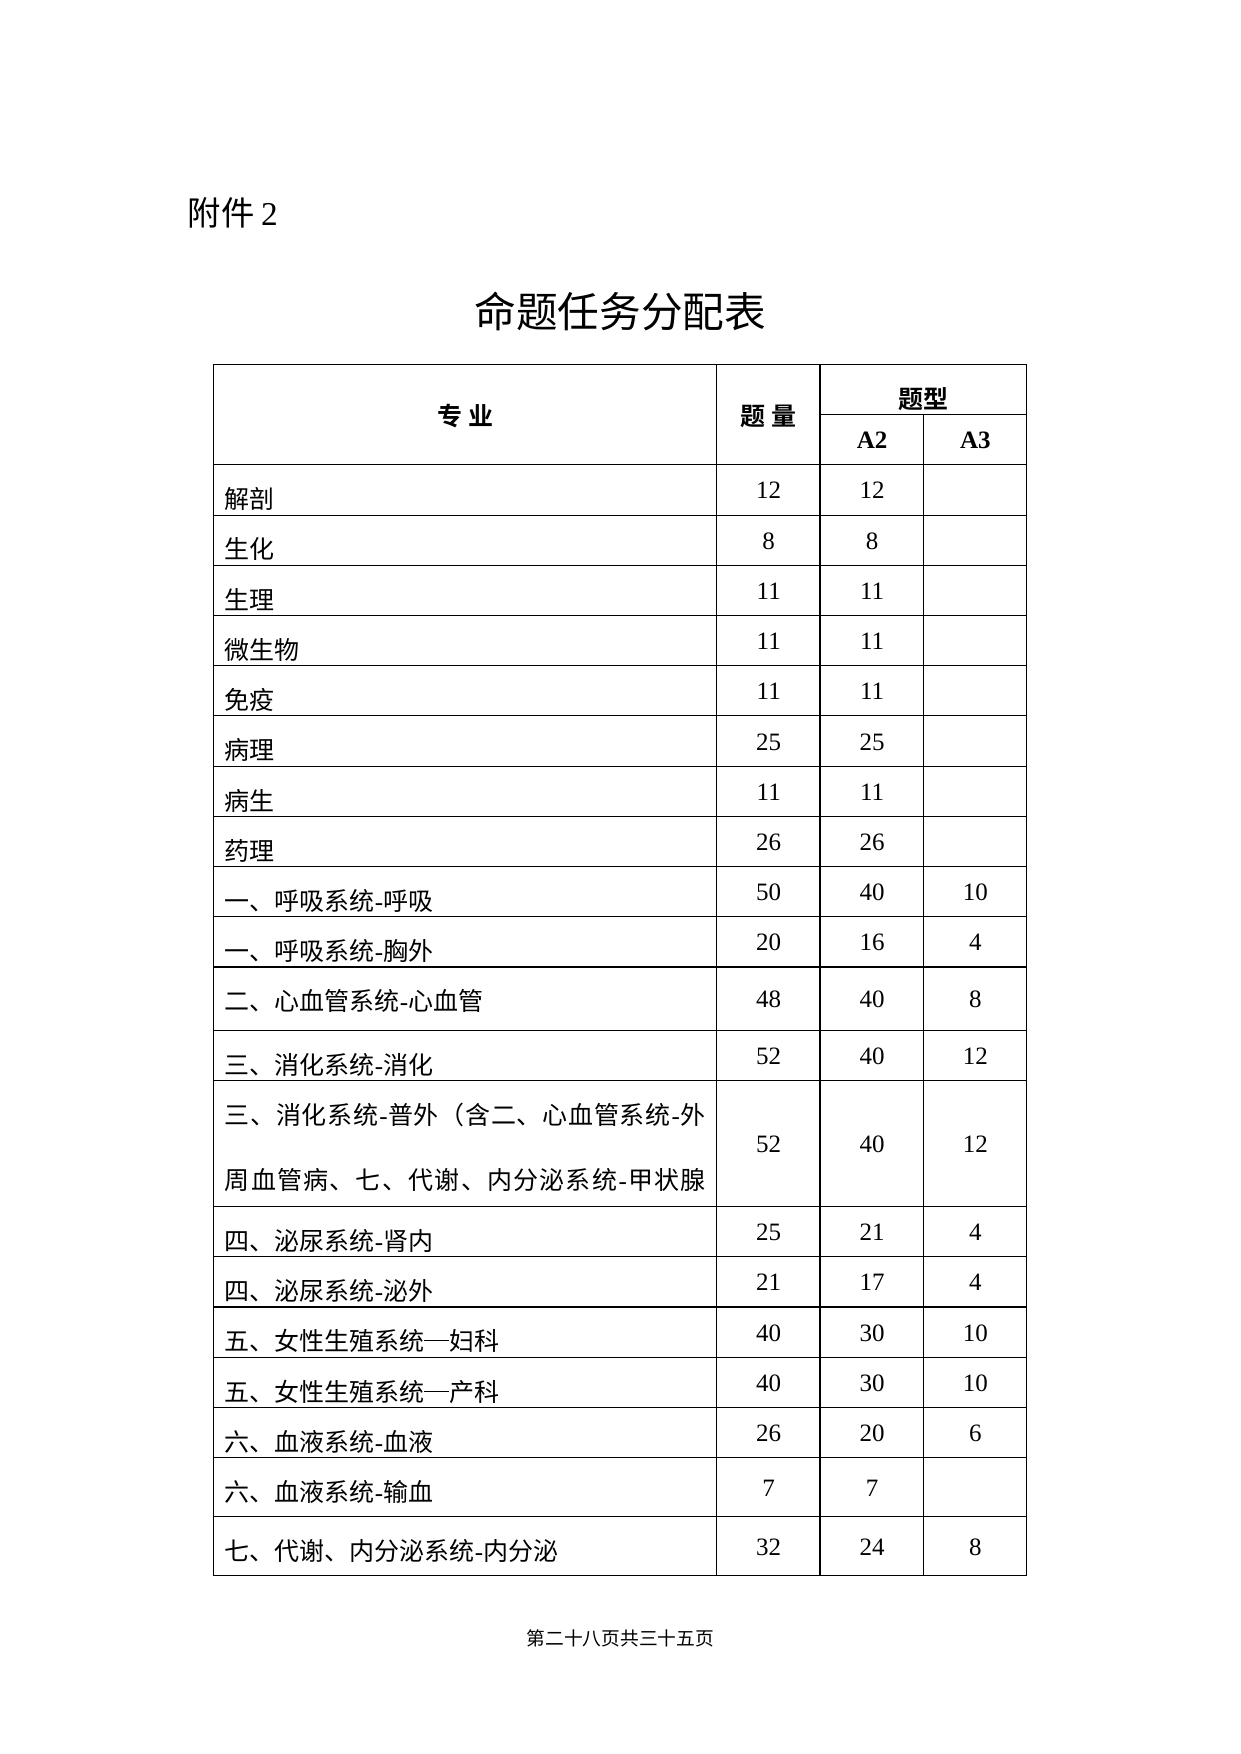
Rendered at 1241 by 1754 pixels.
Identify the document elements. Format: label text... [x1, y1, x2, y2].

table_cell 11 [717, 566, 819, 615]
table_cell A3 [924, 415, 1026, 464]
table_cell 26 [821, 817, 923, 866]
text 附件2 [187, 187, 1053, 235]
table_cell 微生物 [214, 616, 716, 665]
table_cell 10 [924, 1358, 1026, 1407]
table_cell 一、呼吸系统-呼吸 [214, 867, 716, 916]
table_cell 三、消化系统-消化 [214, 1031, 716, 1080]
table_cell 4 [924, 1257, 1026, 1306]
table_cell [924, 616, 1026, 665]
table_cell 20 [717, 917, 819, 966]
table_cell 12 [924, 1081, 1026, 1206]
table_cell 7 [821, 1458, 923, 1516]
table_cell 六、血液系统-输血 [214, 1458, 716, 1516]
table_cell 生理 [214, 566, 716, 615]
table_cell 40 [821, 1031, 923, 1080]
table_cell 40 [821, 968, 923, 1030]
table_cell 免疫 [214, 666, 716, 715]
table_cell 40 [717, 1308, 819, 1357]
table_cell 8 [717, 516, 819, 565]
table_cell 6 [924, 1408, 1026, 1457]
table_cell 8 [821, 516, 923, 565]
table_cell [924, 516, 1026, 565]
table_cell 26 [717, 1408, 819, 1457]
table_cell 五、女性生殖系统─妇科 [214, 1308, 716, 1357]
table_cell 生化 [214, 516, 716, 565]
table_cell 48 [717, 968, 819, 1030]
table_cell 五、女性生殖系统─产科 [214, 1358, 716, 1407]
table_cell 40 [717, 1358, 819, 1407]
table_header 专 业 [214, 365, 716, 464]
table_cell [924, 817, 1026, 866]
table_cell [924, 465, 1026, 514]
table_cell 8 [924, 1517, 1026, 1575]
table_cell 六、血液系统-血液 [214, 1408, 716, 1457]
table_cell 10 [924, 867, 1026, 916]
table_cell 11 [821, 666, 923, 715]
table_header 题 量 [717, 365, 819, 464]
table_cell 50 [717, 867, 819, 916]
table_cell 12 [924, 1031, 1026, 1080]
table_cell 二、心血管系统-心血管 [214, 968, 716, 1030]
table_cell 10 [924, 1308, 1026, 1357]
table_cell [924, 566, 1026, 615]
table_cell 40 [821, 1081, 923, 1206]
table_cell [924, 666, 1026, 715]
table_cell [924, 716, 1026, 766]
table_cell 病理 [214, 716, 716, 766]
table_cell 7 [717, 1458, 819, 1516]
table_cell 20 [821, 1408, 923, 1457]
table_cell 21 [821, 1207, 923, 1256]
table_cell 11 [821, 616, 923, 665]
table_cell 30 [821, 1308, 923, 1357]
table_cell 52 [717, 1081, 819, 1206]
table_cell 26 [717, 817, 819, 866]
table_cell 25 [717, 716, 819, 766]
table_cell 16 [821, 917, 923, 966]
table_cell 8 [924, 968, 1026, 1030]
table_cell 四、泌尿系统-泌外 [214, 1257, 716, 1306]
table_cell 40 [821, 867, 923, 916]
table_cell 4 [924, 917, 1026, 966]
table_cell 17 [821, 1257, 923, 1306]
table_cell 药理 [214, 817, 716, 866]
table_cell 七、代谢、内分泌系统-内分泌 [214, 1517, 716, 1575]
table_cell 11 [717, 666, 819, 715]
table_cell [924, 1458, 1026, 1516]
text 命题任务分配表 [187, 279, 1053, 340]
table_cell 4 [924, 1207, 1026, 1256]
table_cell 52 [717, 1031, 819, 1080]
table_cell 21 [717, 1257, 819, 1306]
table_cell 11 [717, 767, 819, 816]
table_cell 11 [821, 767, 923, 816]
table_cell 一、呼吸系统-胸外 [214, 917, 716, 966]
table_cell 32 [717, 1517, 819, 1575]
table_cell [924, 767, 1026, 816]
table_header 题型 [821, 365, 1026, 414]
table_cell 25 [821, 716, 923, 766]
table_cell 25 [717, 1207, 819, 1256]
table_cell 24 [821, 1517, 923, 1575]
table_cell 11 [717, 616, 819, 665]
table_cell A2 [821, 415, 923, 464]
table_cell 病生 [214, 767, 716, 816]
table_cell 解剖 [214, 465, 716, 514]
table_cell 30 [821, 1358, 923, 1407]
table_cell 11 [821, 566, 923, 615]
table_cell 四、泌尿系统-肾内 [214, 1207, 716, 1256]
table_cell 12 [821, 465, 923, 514]
table_cell 12 [717, 465, 819, 514]
table_cell 三、消化系统-普外（含二、心血管系统-外周血管病、七、代谢、内分泌系统-甲状腺和十三、其他-乳腺） [214, 1081, 716, 1206]
